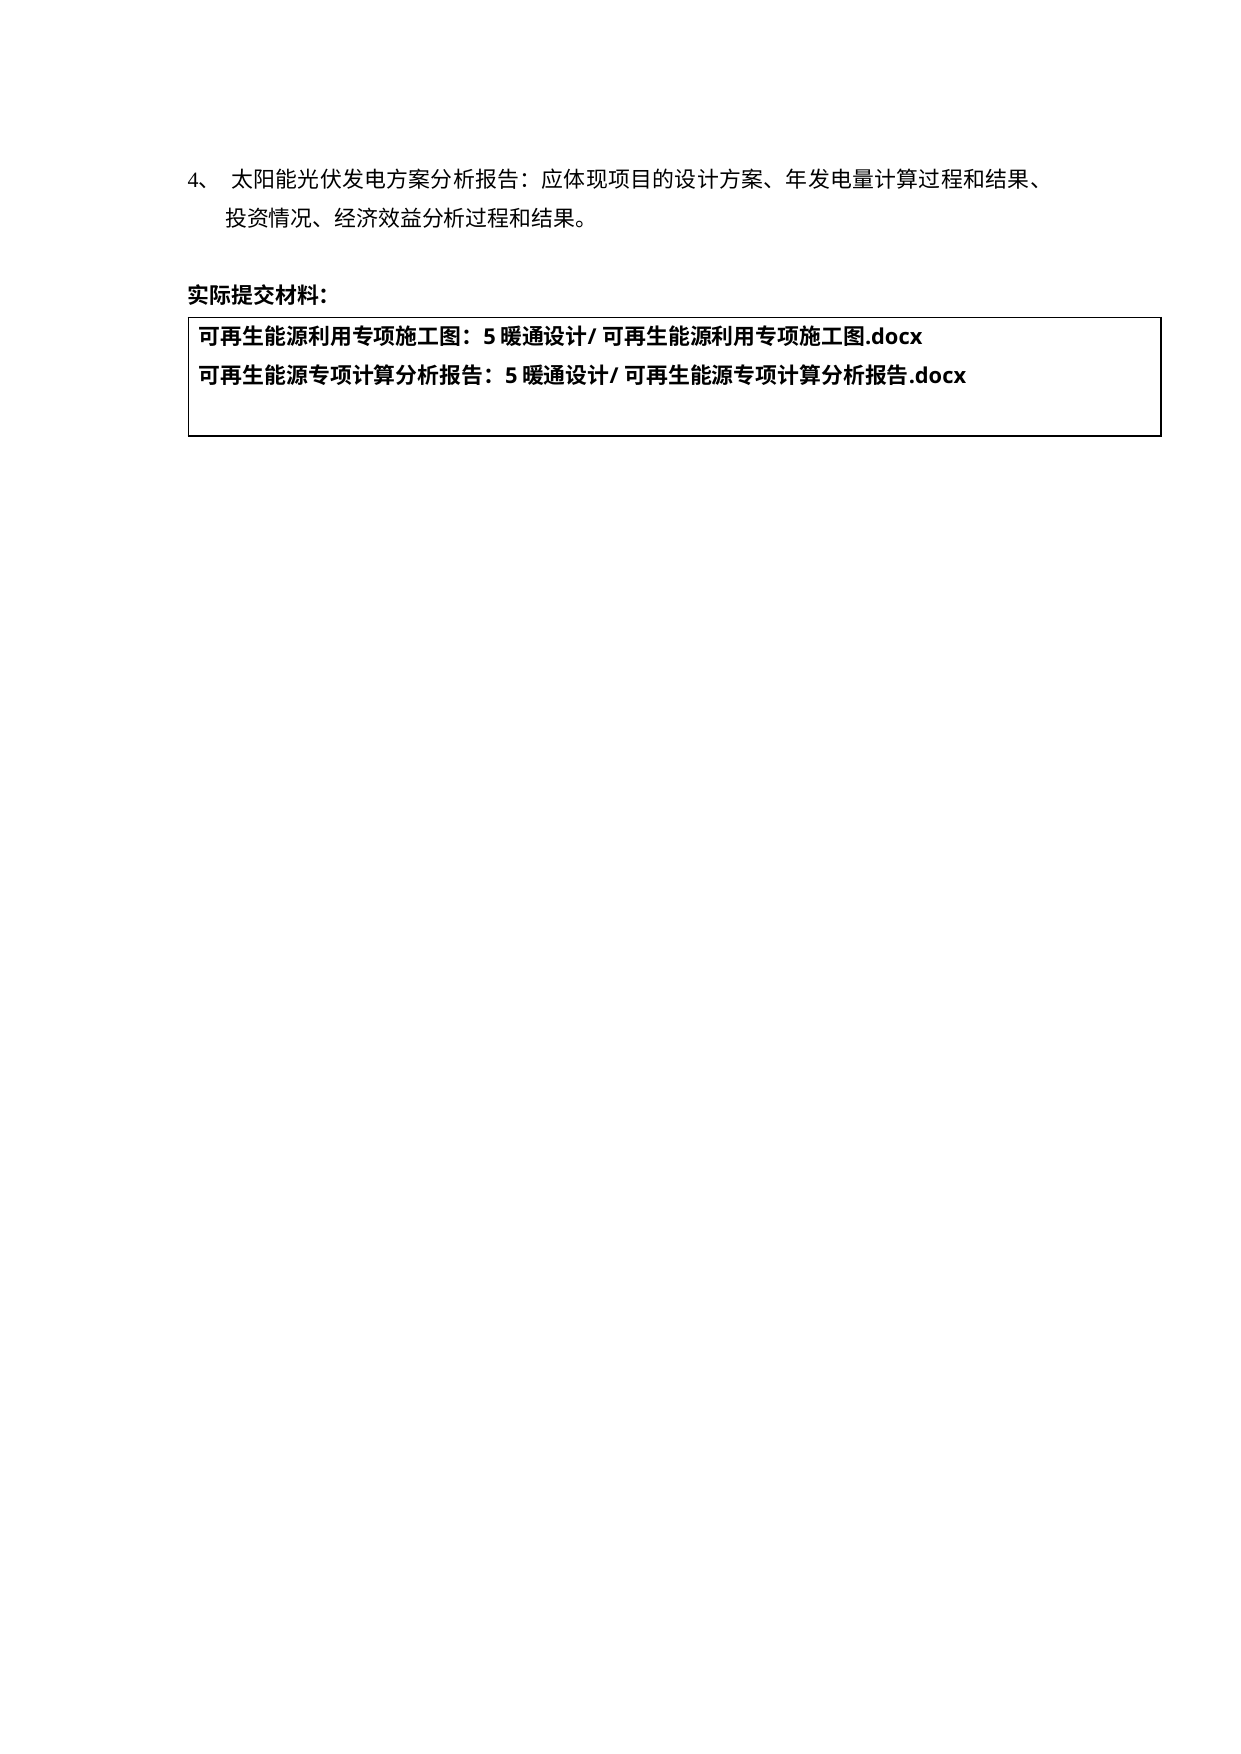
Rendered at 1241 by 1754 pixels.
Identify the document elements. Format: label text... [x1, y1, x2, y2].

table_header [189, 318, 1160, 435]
text 实际提交材料： [187, 278, 1053, 311]
text 4、 太阳能光伏发电方案分析报告：应体现项目的设计方案、年发电量计算过程和结果、投资情况、经济效益分析过程和结果。 [187, 162, 1053, 233]
